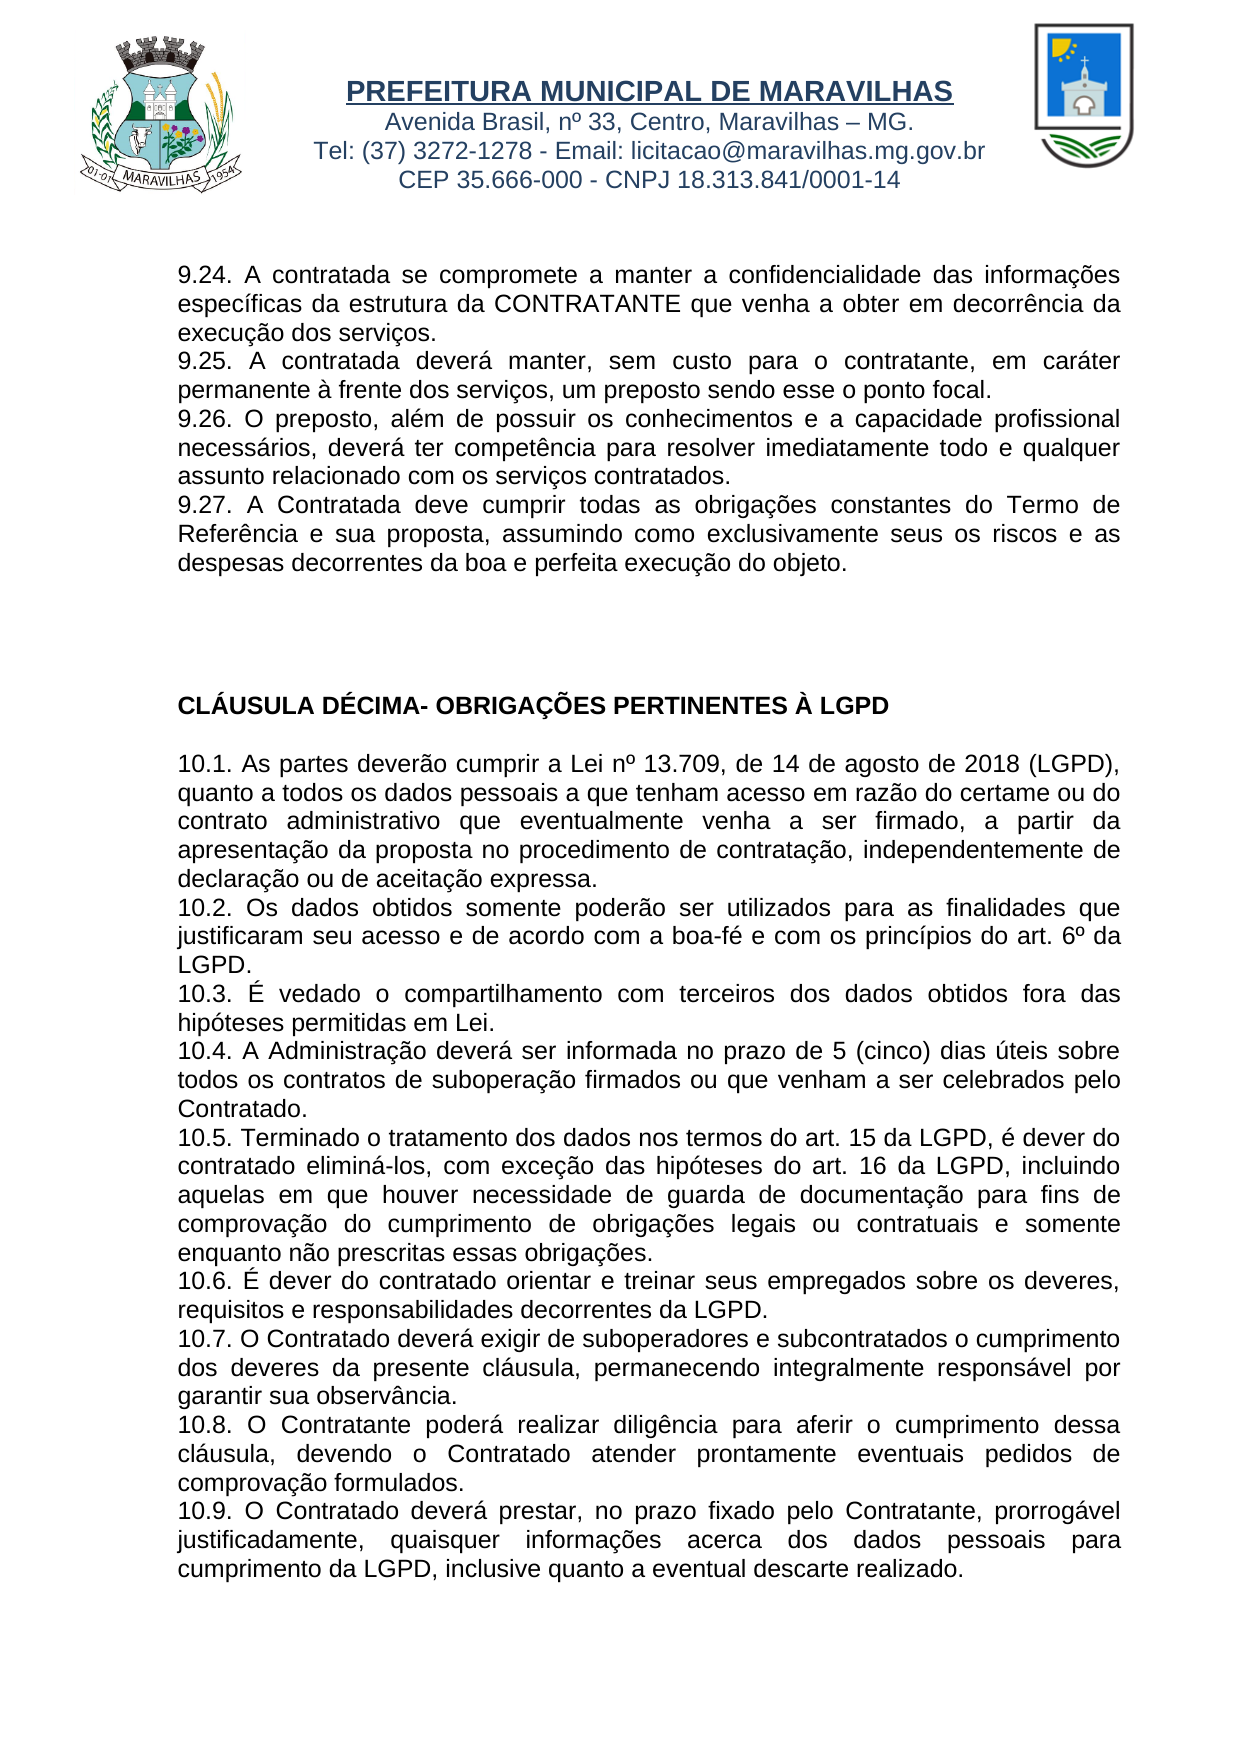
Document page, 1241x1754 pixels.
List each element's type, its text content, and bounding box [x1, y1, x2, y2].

text CLÁUSULA DÉCIMA- OBRIGAÇÕES PERTINENTES À LGPD [177, 691, 1122, 720]
picture [1022, 15, 1146, 177]
text 10.1. As partes deverão cumprir a Lei nº 13.709, de 14 de agosto de 2018 (LGPD), quanto a todos os dados pessoais a que tenham acesso em razão do certame ou do contrato administrativo que eventualmente venha a ser firmado, a partir da apresentação da proposta no procedimento de contratação, independentemente de declaração ou de aceitação expressa. [177, 749, 1122, 892]
text 10.9. O Contratado deverá prestar, no prazo fixado pelo Contratante, prorrogável justificadamente, quaisquer informações acerca dos dados pessoais para cumprimento da LGPD, inclusive quanto a eventual descarte realizado. [177, 1496, 1122, 1582]
text 10.6. É dever do contratado orientar e treinar seus empregados sobre os deveres, requisitos e responsabilidades decorrentes da LGPD. [177, 1266, 1122, 1324]
text 10.2. Os dados obtidos somente poderão ser utilizados para as finalidades que justificaram seu acesso e de acordo com a boa-fé e com os princípios do art. 6º da LGPD. [177, 892, 1122, 979]
text 10.4. A Administração deverá ser informada no prazo de 5 (cinco) dias úteis sobre todos os contratos de suboperação firmados ou que venham a ser celebrados pelo Contratado. [177, 1036, 1122, 1122]
text 10.7. O Contratado deverá exigir de suboperadores e subcontratados o cumprimento dos deveres da presente cláusula, permanecendo integralmente responsável por garantir sua observância. [177, 1324, 1122, 1410]
text 10.8. O Contratante poderá realizar diligência para aferir o cumprimento dessa cláusula, devendo o Contratado atender prontamente eventuais pedidos de comprovação formulados. [177, 1410, 1122, 1496]
text 10.5. Terminado o tratamento dos dados nos termos do art. 15 da LGPD, é dever do contratado eliminá-los, com exceção das hipóteses do art. 16 da LGPD, incluindo aquelas em que houver necessidade de guarda de documentação para fins de comprovação do cumprimento de obrigações legais ou contratuais e somente enquanto não prescritas essas obrigações. [177, 1122, 1122, 1266]
text 9.24. A contratada se compromete a manter a confidencialidade das informações específicas da estrutura da CONTRATANTE que venha a obter em decorrência da execução dos serviços. [177, 260, 1122, 346]
text 9.25. A contratada deverá manter, sem custo para o contratante, em caráter permanente à frente dos serviços, um preposto sendo esse o ponto focal. [177, 346, 1122, 404]
text 9.26. O preposto, além de possuir os conhecimentos e a capacidade profissional necessários, deverá ter competência para resolver imediatamente todo e qualquer assunto relacionado com os serviços contratados. [177, 404, 1122, 490]
picture [74, 30, 246, 195]
text 10.3. É vedado o compartilhamento com terceiros dos dados obtidos fora das hipóteses permitidas em Lei. [177, 979, 1122, 1036]
text 9.27. A Contratada deve cumprir todas as obrigações constantes do Termo de Referência e sua proposta, assumindo como exclusivamente seus os riscos e as despesas decorrentes da boa e perfeita execução do objeto. [177, 490, 1122, 576]
